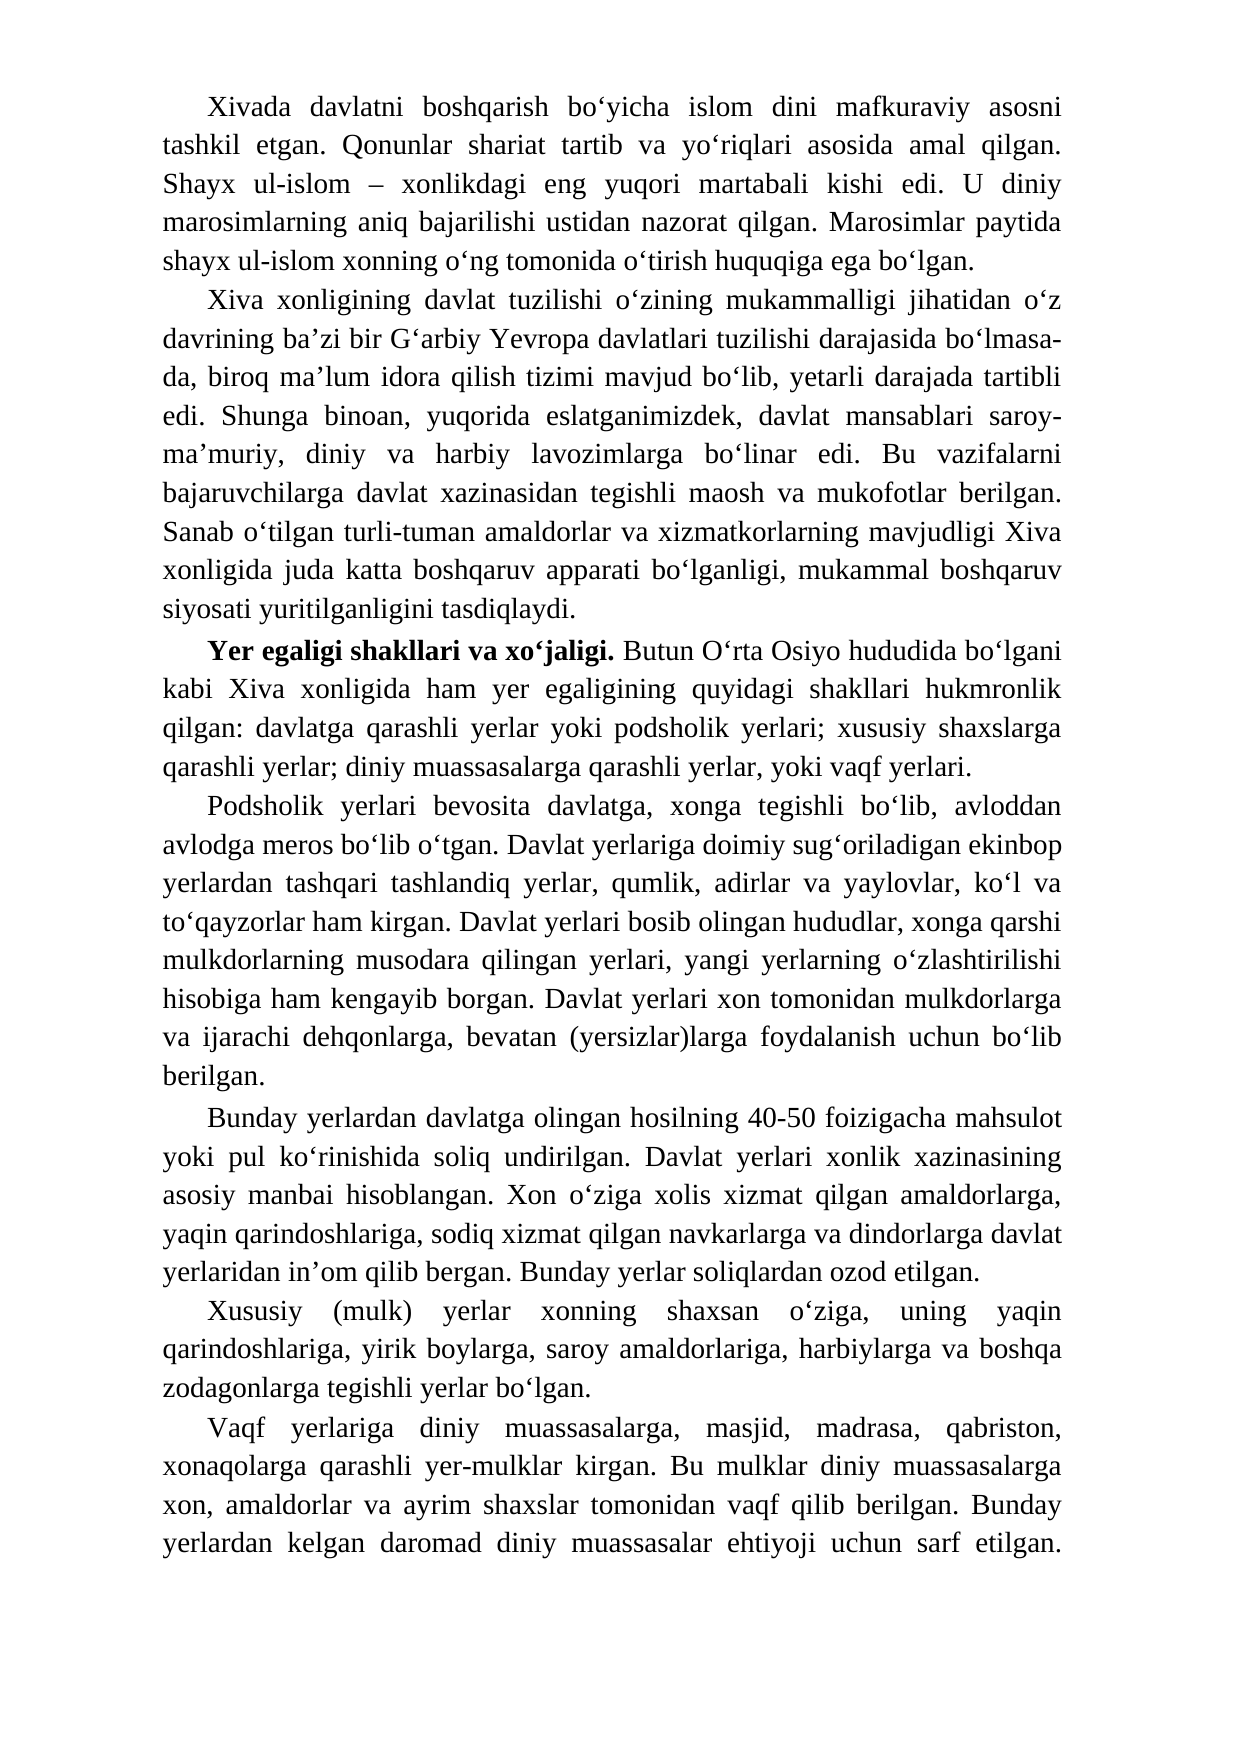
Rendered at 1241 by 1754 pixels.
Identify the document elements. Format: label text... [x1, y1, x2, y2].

text Yer egaligi shakllari va xo‘jaligi. Butun O‘rta Osiyo hududida bo‘lgani kabi Xiva xonligida ham yer egaligining quyidagi shakllari hukmronlik qilgan: davlatga qarashli yerlar yoki podsholik yerlari; xususiy shaxslarga qarashli yerlar; diniy muassasalarga qarashli yerlar, yoki vaqf yerlari. [162, 633, 1062, 782]
text Podsholik yerlari bevosita davlatga, xonga tegishli bo‘lib, avloddan avlodga meros bo‘lib o‘tgan. Davlat yerlariga doimiy sug‘oriladigan ekinbop yerlardan tashqari tashlandiq yerlar, qumlik, adirlar va yaylovlar, ko‘l va to‘qayzorlar ham kirgan. Davlat yerlari bosib olingan hududlar, xonga qarshi mulkdorlarning musodara qilingan yerlari, yangi yerlarning o‘zlashtirilishi hisobiga ham kengayib borgan. Davlat yerlari xon tomonidan mulkdorlarga va ijarachi dehqonlarga, bevatan (yersizlar)larga foydalanish uchun bo‘lib berilgan. [162, 788, 1062, 1092]
text Xiva xonligining davlat tuzilishi o‘zining mukammalligi jihatidan o‘z davrining ba’zi bir G‘arbiy Yevropa davlatlari tuzilishi darajasida bo‘lmasa-da, biroq ma’lum idora qilish tizimi mavjud bo‘lib, yetarli darajada tartibli edi. Shunga binoan, yuqorida eslatganimizdek, davlat mansablari saroy-ma’muriy, diniy va harbiy lavozimlarga bo‘linar edi. Bu vazifalarni bajaruvchilarga davlat xazinasidan tegishli maosh va mukofotlar berilgan. Sanab o‘tilgan turli-tuman amaldorlar va xizmatkorlarning mavjudligi Xiva xonligida juda katta boshqaruv apparati bo‘lganligi, mukammal boshqaruv siyosati yuritilganligini tasdiqlaydi. [162, 282, 1062, 624]
text Bunday yerlardan davlatga olingan hosilning 40-50 foizigacha mahsulot yoki pul ko‘rinishida soliq undirilgan. Davlat yerlari xonlik xazinasining asosiy manbai hisoblangan. Xon o‘ziga xolis xizmat qilgan amaldorlarga, yaqin qarindoshlariga, sodiq xizmat qilgan navkarlarga va dindorlarga davlat yerlaridan in’om qilib bergan. Bunday yerlar soliqlardan ozod etilgan. [162, 1100, 1062, 1288]
text Xususiy (mulk) yerlar xonning shaxsan o‘ziga, uning yaqin qarindoshlariga, yirik boylarga, saroy amaldorlariga, harbiylarga va boshqa zodagonlarga tegishli yerlar bo‘lgan. [162, 1293, 1062, 1404]
text Xivada davlatni boshqarish bo‘yicha islom dini mafkuraviy asosni tashkil etgan. Qonunlar shariat tartib va yo‘riqlari asosida amal qilgan. Shayx ul-islom – xonlikdagi eng yuqori martabali kishi edi. U diniy marosimlarning aniq bajarilishi ustidan nazorat qilgan. Marosimlar paytida shayx ul-islom xonning o‘ng tomonida o‘tirish huquqiga ega bo‘lgan. [162, 89, 1062, 276]
